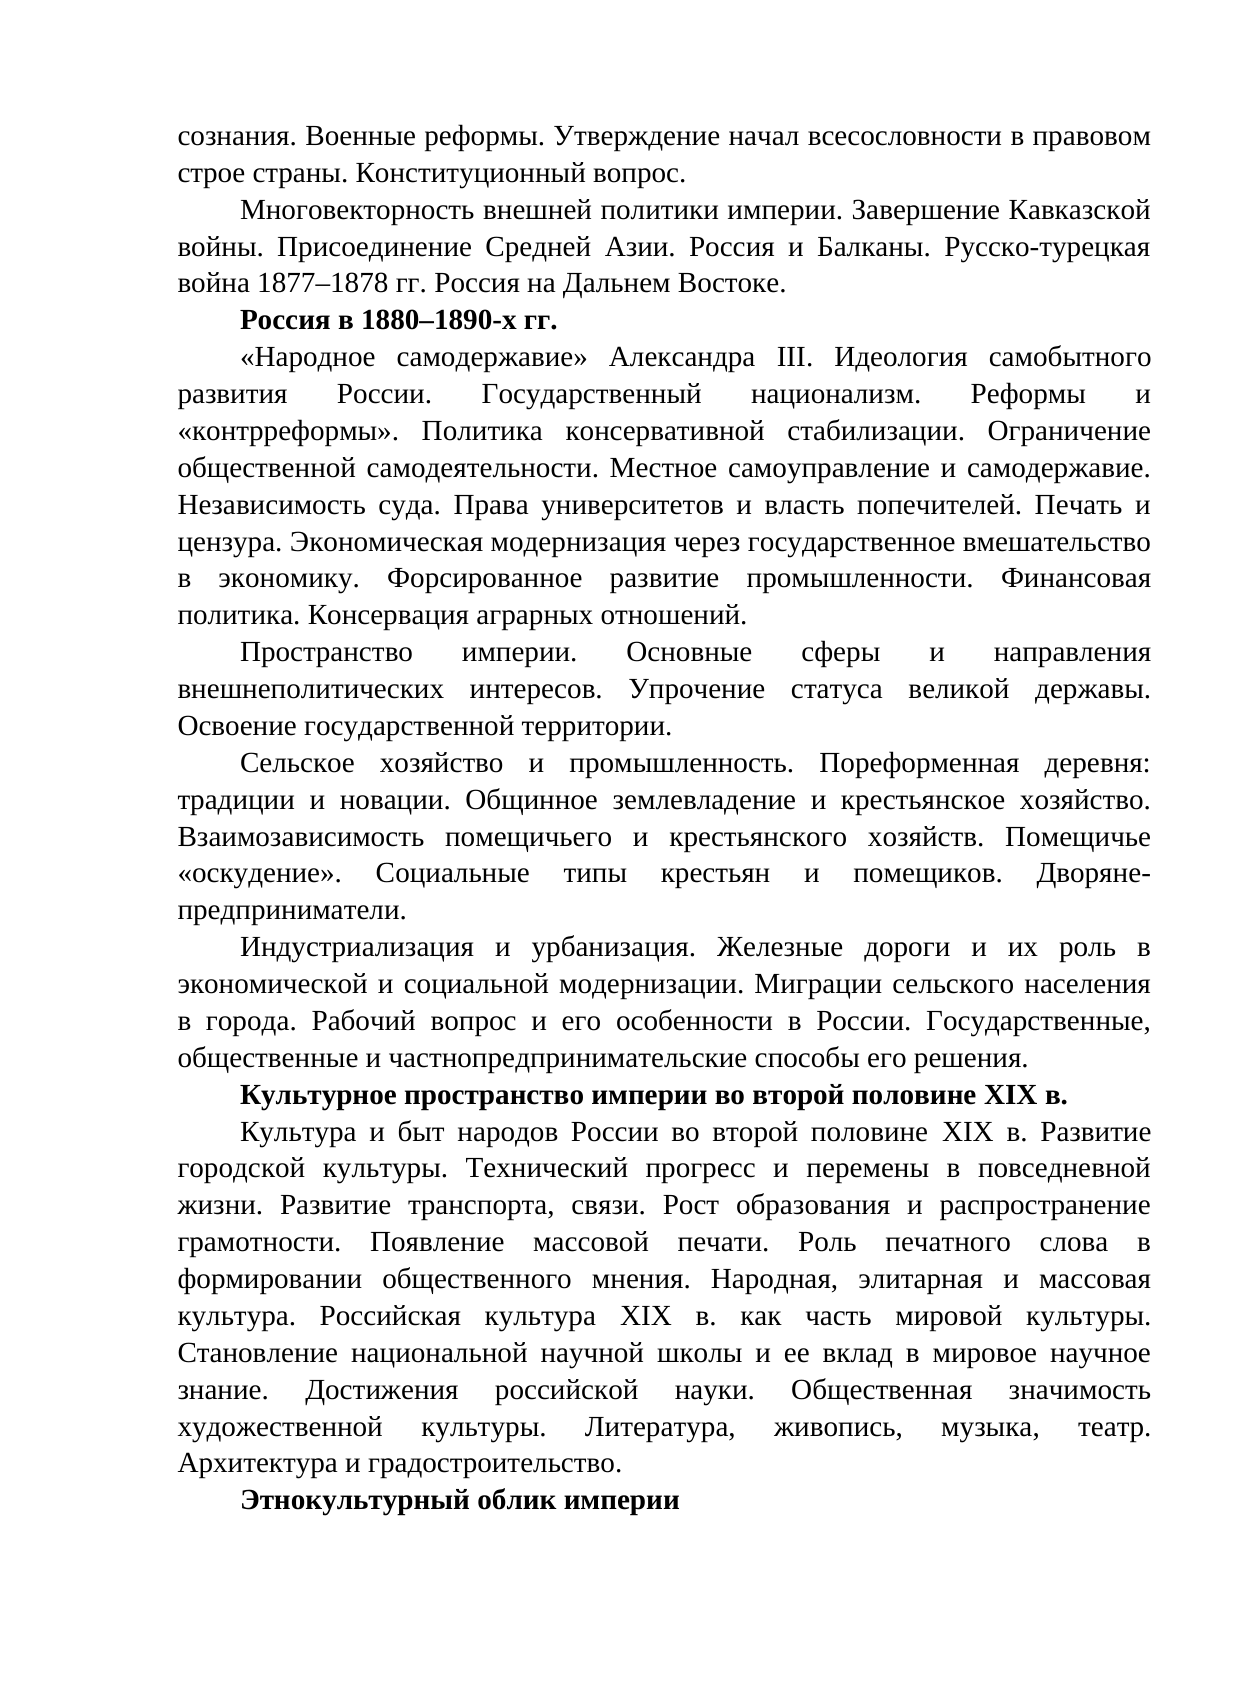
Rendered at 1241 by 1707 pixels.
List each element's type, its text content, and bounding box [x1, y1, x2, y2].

text Многовекторность внешней политики империи. Завершение Кавказской войны. Присоединение Средней Азии. Россия и Балканы. Русско-турецкая война 1877–1878 гг. Россия на Дальнем Востоке. [177, 192, 1152, 299]
text Пространство империи. Основные сферы и направления внешнеполитических интересов. Упрочение статуса великой державы. Освоение государственной территории. [177, 634, 1152, 742]
text Культура и быт народов России во второй половине XIX в. Развитие городской культуры. Технический прогресс и перемены в повседневной жизни. Развитие транспорта, связи. Рост образования и распространение грамотности. Появление массовой печати. Роль печатного слова в формировании общественного мнения. Народная, элитарная и массовая культура. Российская культура XIX в. как часть мировой культуры. Становление национальной научной школы и ее вклад в мировое научное знание. Достижения российской науки. Общественная значимость художественной культуры. Литература, живопись, музыка, театр. Архитектура и градостроительство. [177, 1114, 1152, 1479]
text Культурное пространство империи во второй половине XIX в. [177, 1077, 1152, 1110]
text Россия в 1880–1890-х гг. [177, 302, 1152, 336]
text Индустриализация и урбанизация. Железные дороги и их роль в экономической и социальной модернизации. Миграции сельского населения в города. Рабочий вопрос и его особенности в России. Государственные, общественные и частнопредпринимательские способы его решения. [177, 929, 1152, 1073]
text Сельское хозяйство и промышленность. Пореформенная деревня: традиции и новации. Общинное землевладение и крестьянское хозяйство. Взаимозависимость помещичьего и крестьянского хозяйств. Помещичье «оскудение». Социальные типы крестьян и помещиков. Дворяне-предприниматели. [177, 745, 1152, 926]
text «Народное самодержавие» Александра III. Идеология самобытного развития России. Государственный национализм. Реформы и «контрреформы». Политика консервативной стабилизации. Ограничение общественной самодеятельности. Местное самоуправление и самодержавие. Независимость суда. Права университетов и власть попечителей. Печать и цензура. Экономическая модернизация через государственное вмешательство в экономику. Форсированное развитие промышленности. Финансовая политика. Консервация аграрных отношений. [177, 339, 1152, 631]
text Этнокультурный облик империи [177, 1482, 1152, 1516]
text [177, 118, 1152, 188]
